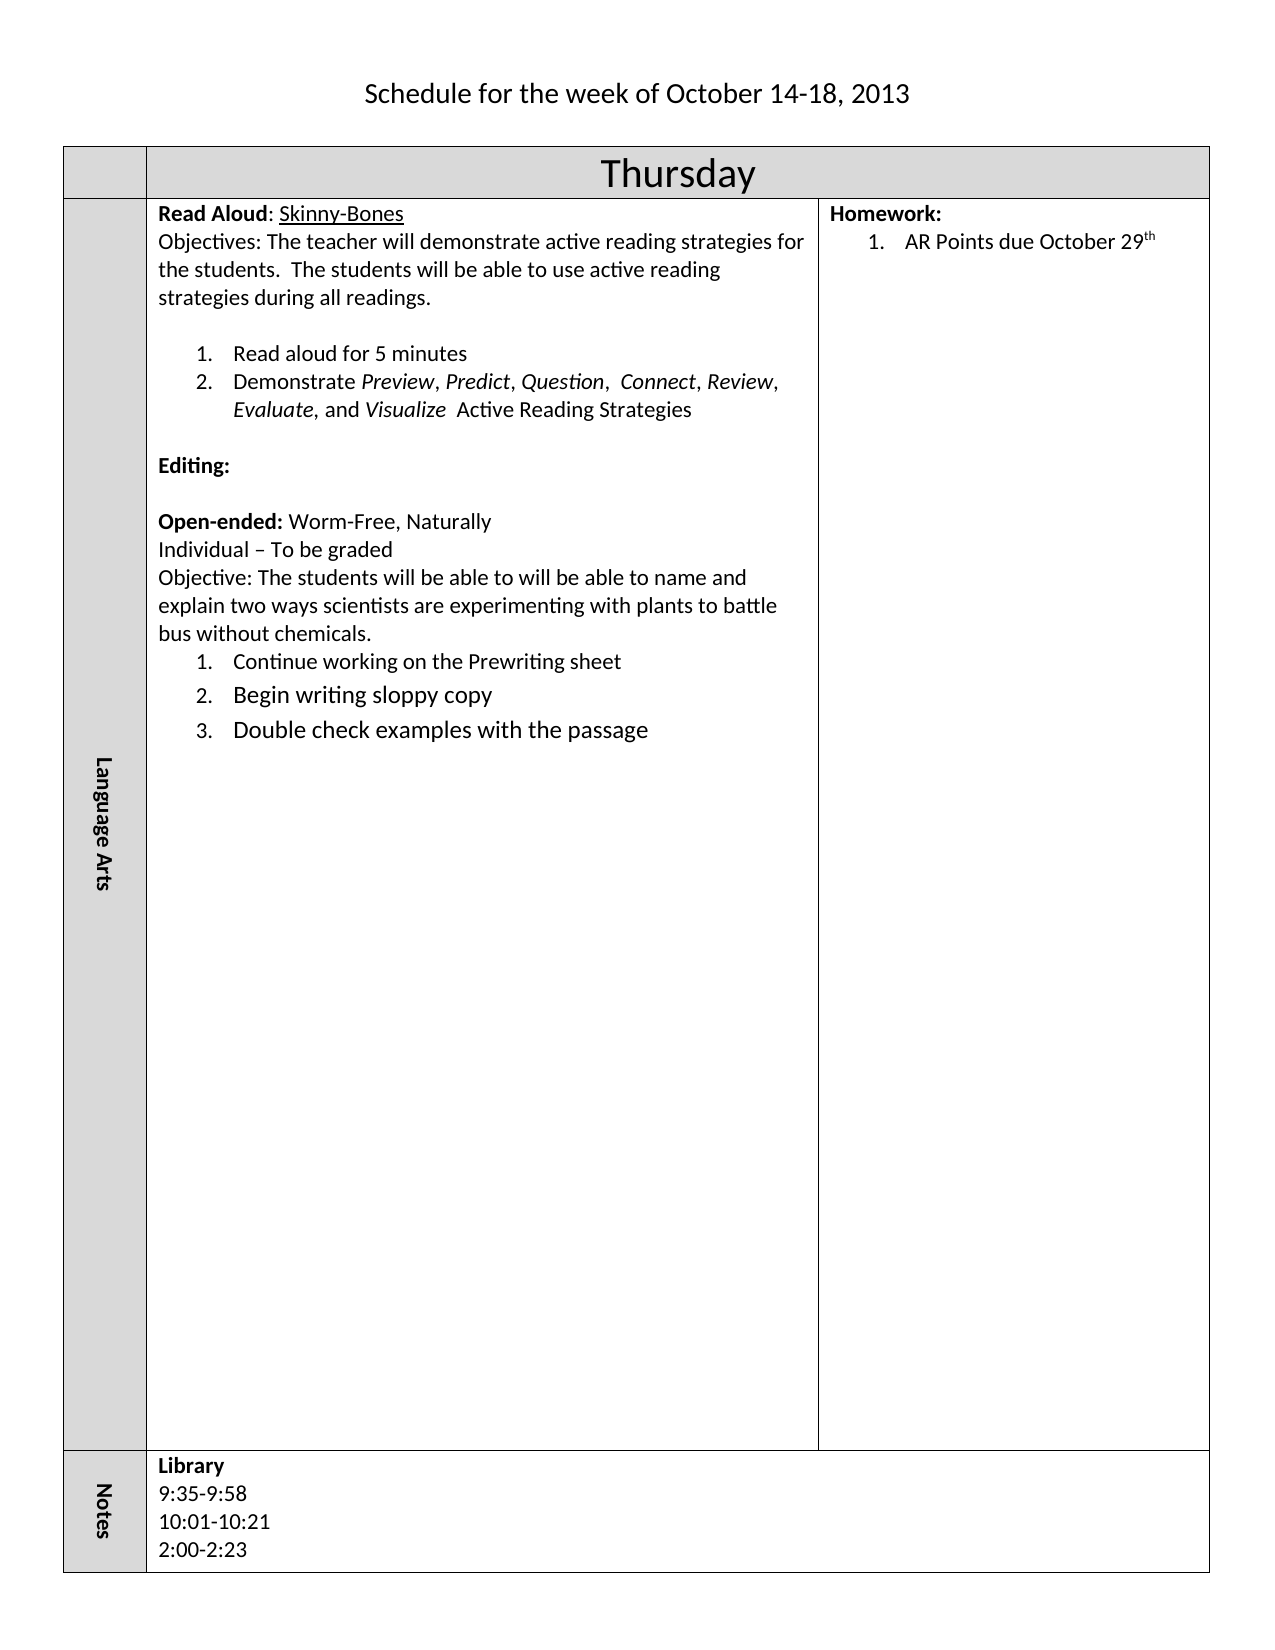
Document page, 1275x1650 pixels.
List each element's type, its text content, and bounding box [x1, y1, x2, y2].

table_cell Thursday [147, 147, 1209, 198]
table_cell [64, 147, 146, 198]
table_cell Homework: AR Points due October 29th [819, 199, 1209, 1450]
table_cell Notes [64, 1451, 146, 1572]
table_cell Read Aloud: Skinny-Bones Objectives: The teacher will demonstrate active reading strategies for the students. The students will be able to use active reading strategies during all readings. Read aloud for 5 minutes Demonstrate Preview, Predict, Question, Connect, Review, Evaluate, and Visualize Active Reading Strategies Editing: Open-ended: Worm-Free, Naturally Individual – To be graded Objective: The students will be able to will be able to name and explain two ways scientists are experimenting with plants to battle bus without chemicals. Continue working on the Prewriting sheet Begin writing sloppy copy Double check examples with the passage [147, 199, 818, 1450]
table_cell Language Arts [64, 199, 146, 1450]
table_cell Library 9:35-9:58 10:01-10:21 2:00-2:23 [147, 1451, 1209, 1572]
